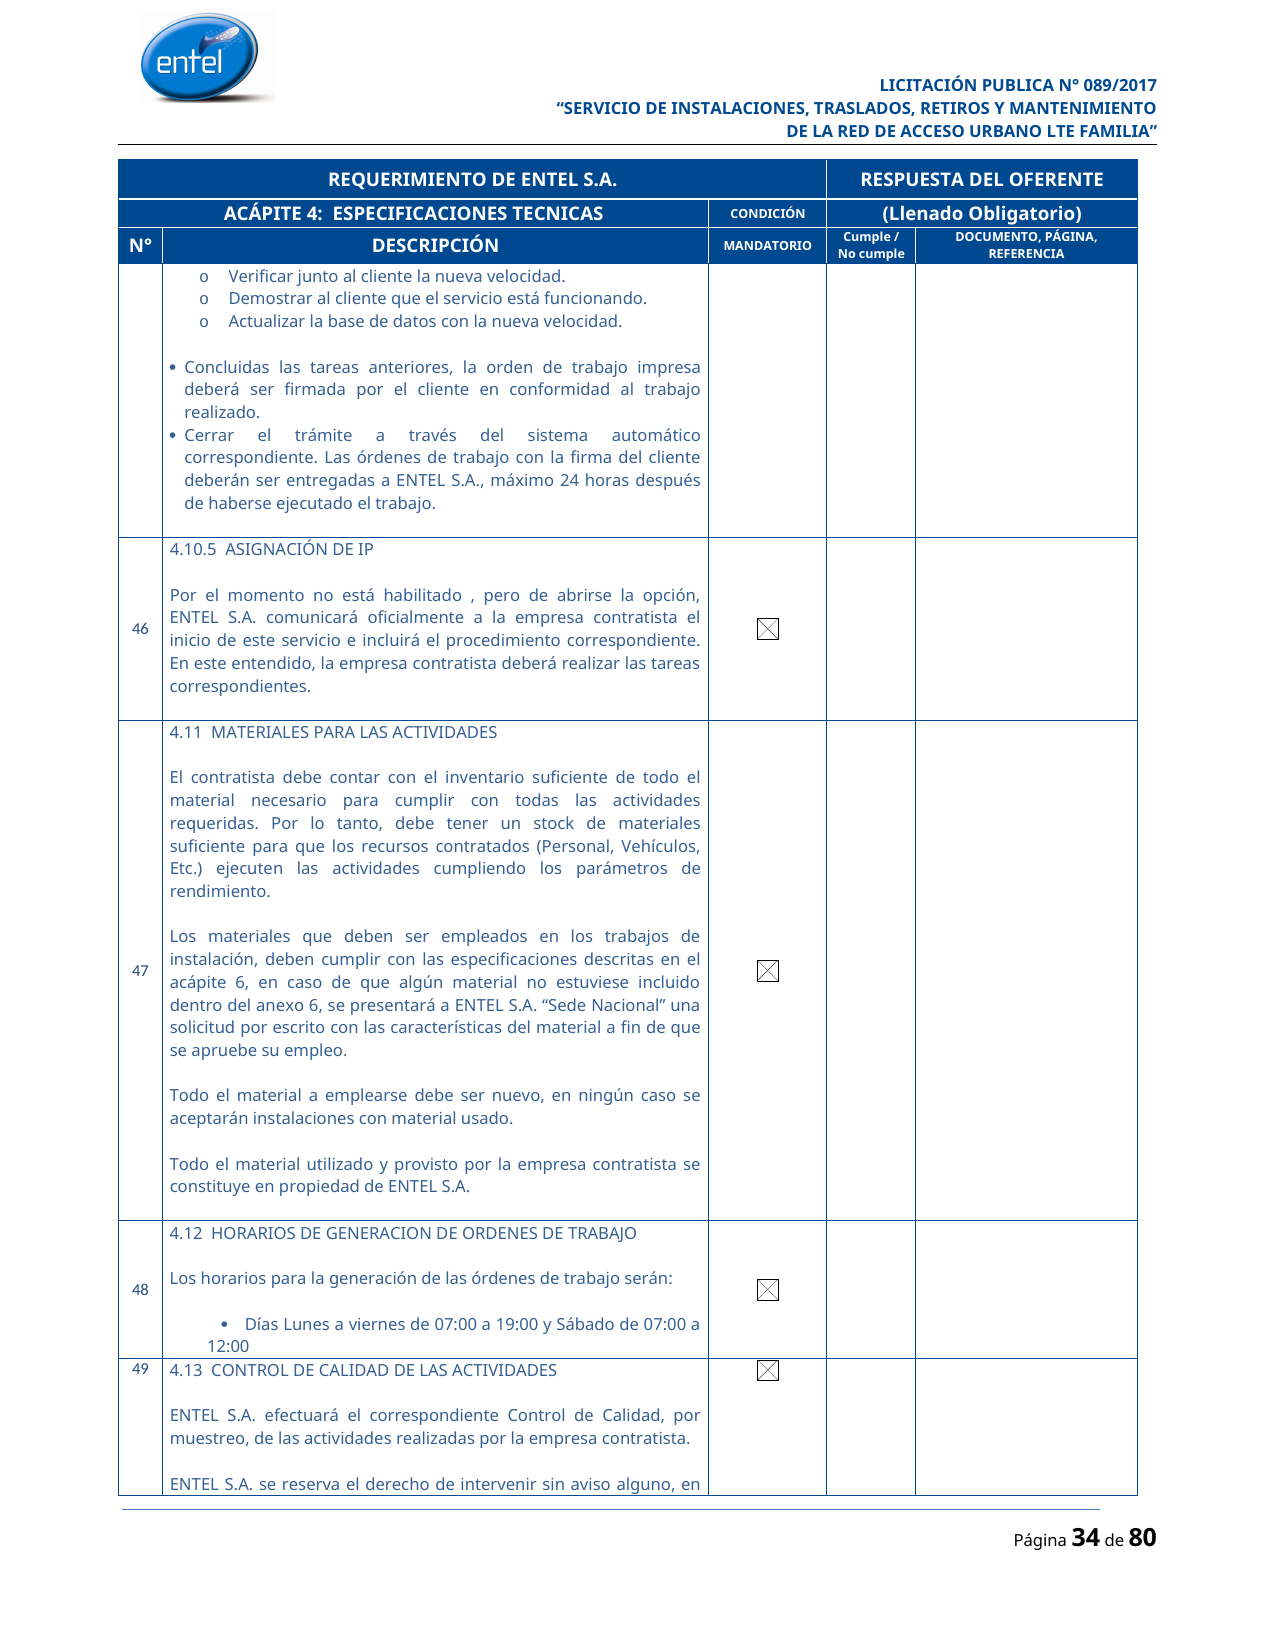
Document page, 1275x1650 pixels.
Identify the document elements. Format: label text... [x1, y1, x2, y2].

table_cell [709, 1359, 826, 1495]
table_cell [709, 721, 826, 1220]
table_cell 48 [119, 1221, 162, 1358]
table_cell MANDATORIO [709, 228, 826, 263]
table_cell [709, 538, 826, 720]
table_cell [709, 264, 826, 537]
table_cell DOCUMENTO, PÁGINA, REFERENCIA [916, 228, 1137, 263]
table_cell [709, 1221, 826, 1358]
table_cell DESCRIPCIÓN [163, 228, 708, 263]
table_cell CONDICIÓN [709, 200, 826, 227]
table_cell [916, 721, 1137, 1220]
table_cell [827, 264, 915, 537]
table_cell [916, 1359, 1137, 1495]
table_cell 4.12 HORARIOS DE GENERACION DE ORDENES DE TRABAJO Los horarios para la generación de las órdenes de trabajo serán: Días Lunes a viernes de 07:00 a 19:00 y Sábado de 07:00 a 12:00 [163, 1221, 708, 1358]
table_cell (Llenado Obligatorio) [827, 200, 1137, 227]
picture [140, 11, 276, 103]
table_cell [827, 538, 915, 720]
table_cell 4.10.5 ASIGNACIÓN DE IP Por el momento no está habilitado , pero de abrirse la opción, ENTEL S.A. comunicará oficialmente a la empresa contratista el inicio de este servicio e incluirá el procedimiento correspondiente. En este entendido, la empresa contratista deberá realizar las tareas correspondientes. [163, 538, 708, 720]
table_cell 47 [119, 721, 162, 1220]
table_header RESPUESTA DEL OFERENTE [827, 160, 1137, 198]
table_cell [916, 264, 1137, 537]
table_cell [827, 1221, 915, 1358]
table_cell Cumple / No cumple [827, 228, 915, 263]
table_cell 49 [119, 1359, 162, 1495]
table_cell 4.11 MATERIALES PARA LAS ACTIVIDADES El contratista debe contar con el inventario suficiente de todo el material necesario para cumplir con todas las actividades requeridas. Por lo tanto, debe tener un stock de materiales suficiente para que los recursos contratados (Personal, Vehículos, Etc.) ejecuten las actividades cumpliendo los parámetros de rendimiento. Los materiales que deben ser empleados en los trabajos de instalación, deben cumplir con las especificaciones descritas en el acápite 6, en caso de que algún material no estuviese incluido dentro del anexo 6, se presentará a ENTEL S.A. “Sede Nacional” una solicitud por escrito con las características del material a fin de que se apruebe su empleo. Todo el material a emplearse debe ser nuevo, en ningún caso se aceptarán instalaciones con material usado. Todo el material utilizado y provisto por la empresa contratista se constituye en propiedad de ENTEL S.A. [163, 721, 708, 1220]
table_cell [916, 1221, 1137, 1358]
table_cell N° [119, 228, 162, 263]
table_header REQUERIMIENTO DE ENTEL S.A. [119, 160, 826, 198]
table_cell [827, 721, 915, 1220]
table_cell ACÁPITE 4: ESPECIFICACIONES TECNICAS [119, 200, 708, 227]
table_cell 45 [119, 264, 162, 537]
table_cell 46 [119, 538, 162, 720]
table_cell [916, 538, 1137, 720]
table_cell [827, 1359, 915, 1495]
